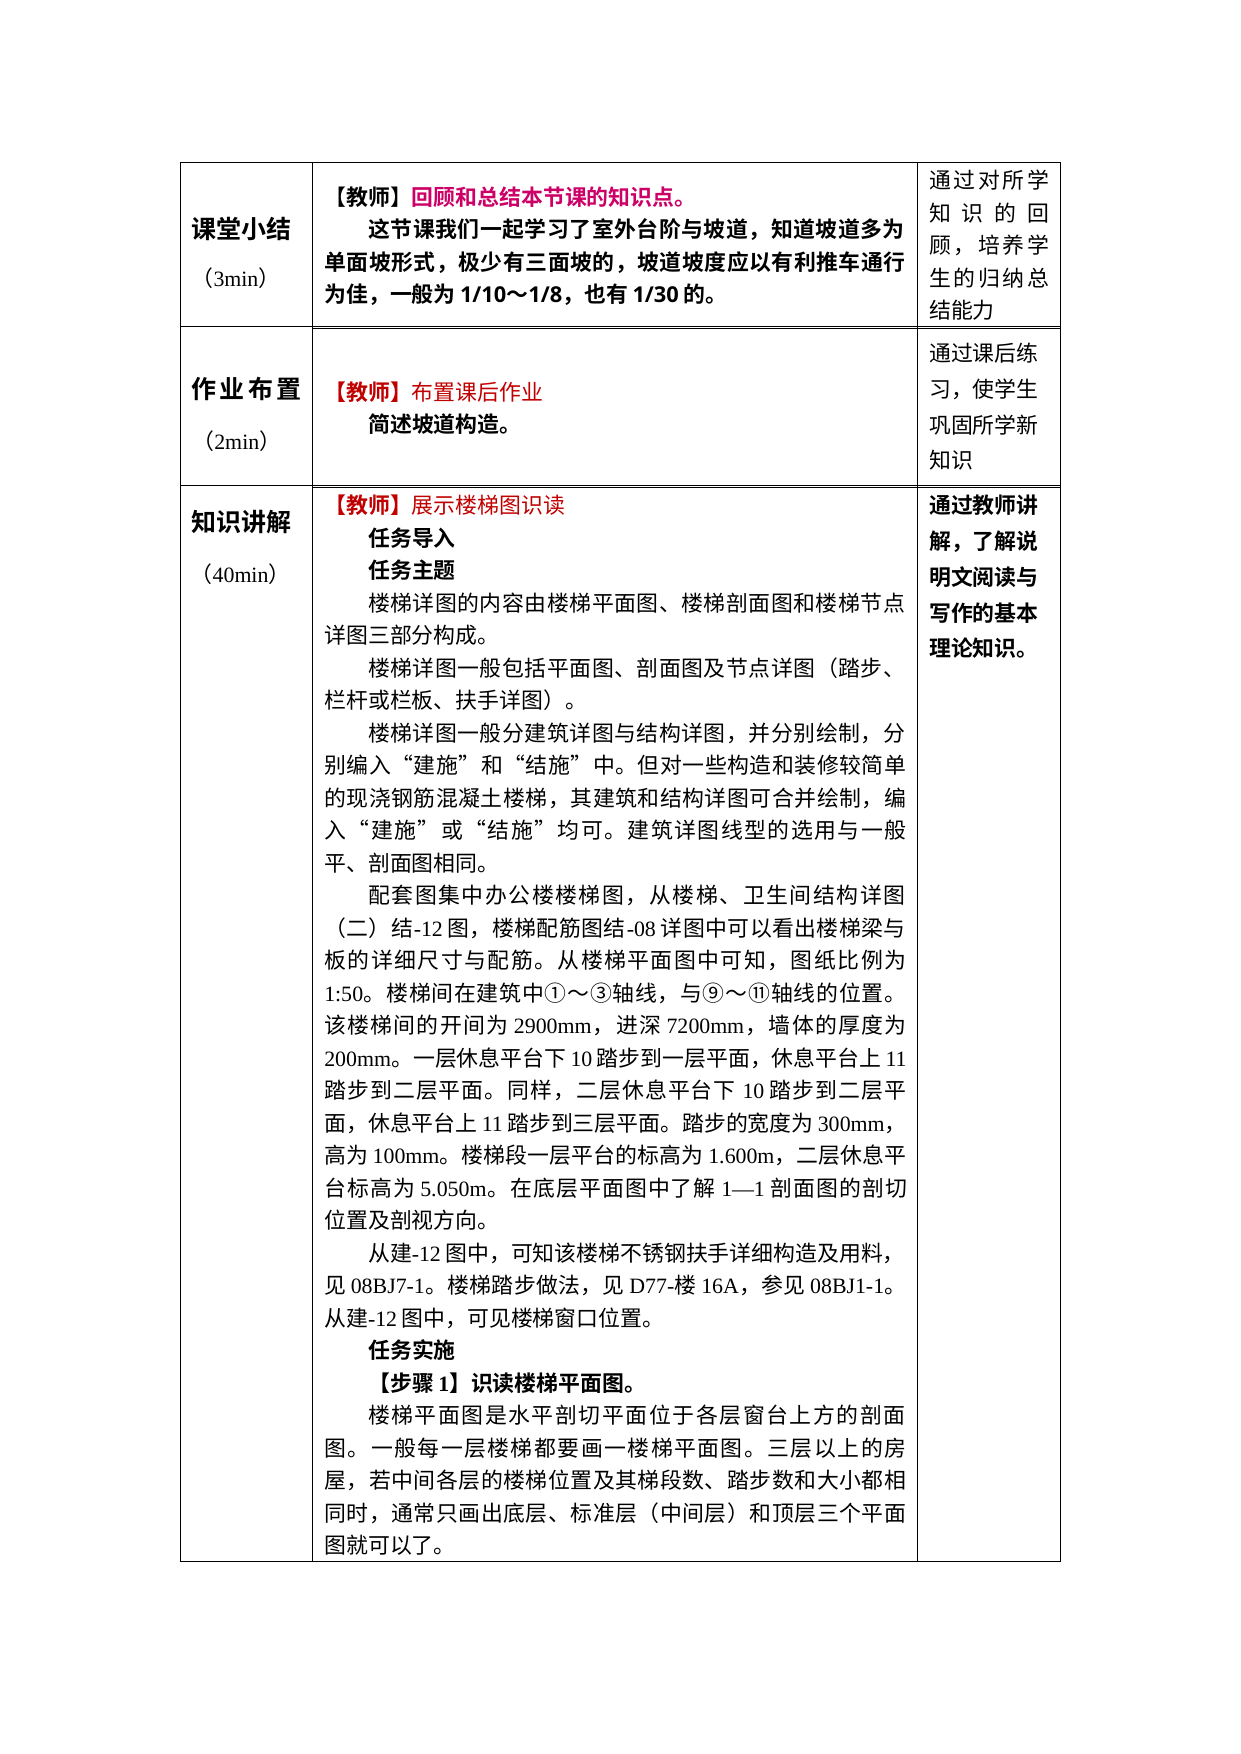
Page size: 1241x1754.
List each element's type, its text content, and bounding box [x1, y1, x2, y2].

table_cell 通过课后练习，使学生巩固所学新知识 [918, 329, 1060, 485]
table_cell 【教师】布置课后作业 简述坡道构造。 [313, 329, 917, 485]
table_cell 作业布置（2min） [181, 327, 312, 485]
table_cell 通过对所学知识的回顾，培养学生的归纳总结能力 [918, 163, 1060, 326]
table_cell 【教师】回顾和总结本节课的知识点。 这节课我们一起学习了室外台阶与坡道，知道坡道多为单面坡形式，极少有三面坡的，坡道坡度应以有利推车通行为佳，一般为1/10～1/8，也有1/30的。 [313, 163, 917, 326]
table_cell 课堂小结 （3min） [181, 163, 312, 326]
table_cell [918, 488, 1060, 1561]
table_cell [313, 488, 917, 1561]
table_cell 知识讲解 （40min） [181, 486, 312, 1561]
